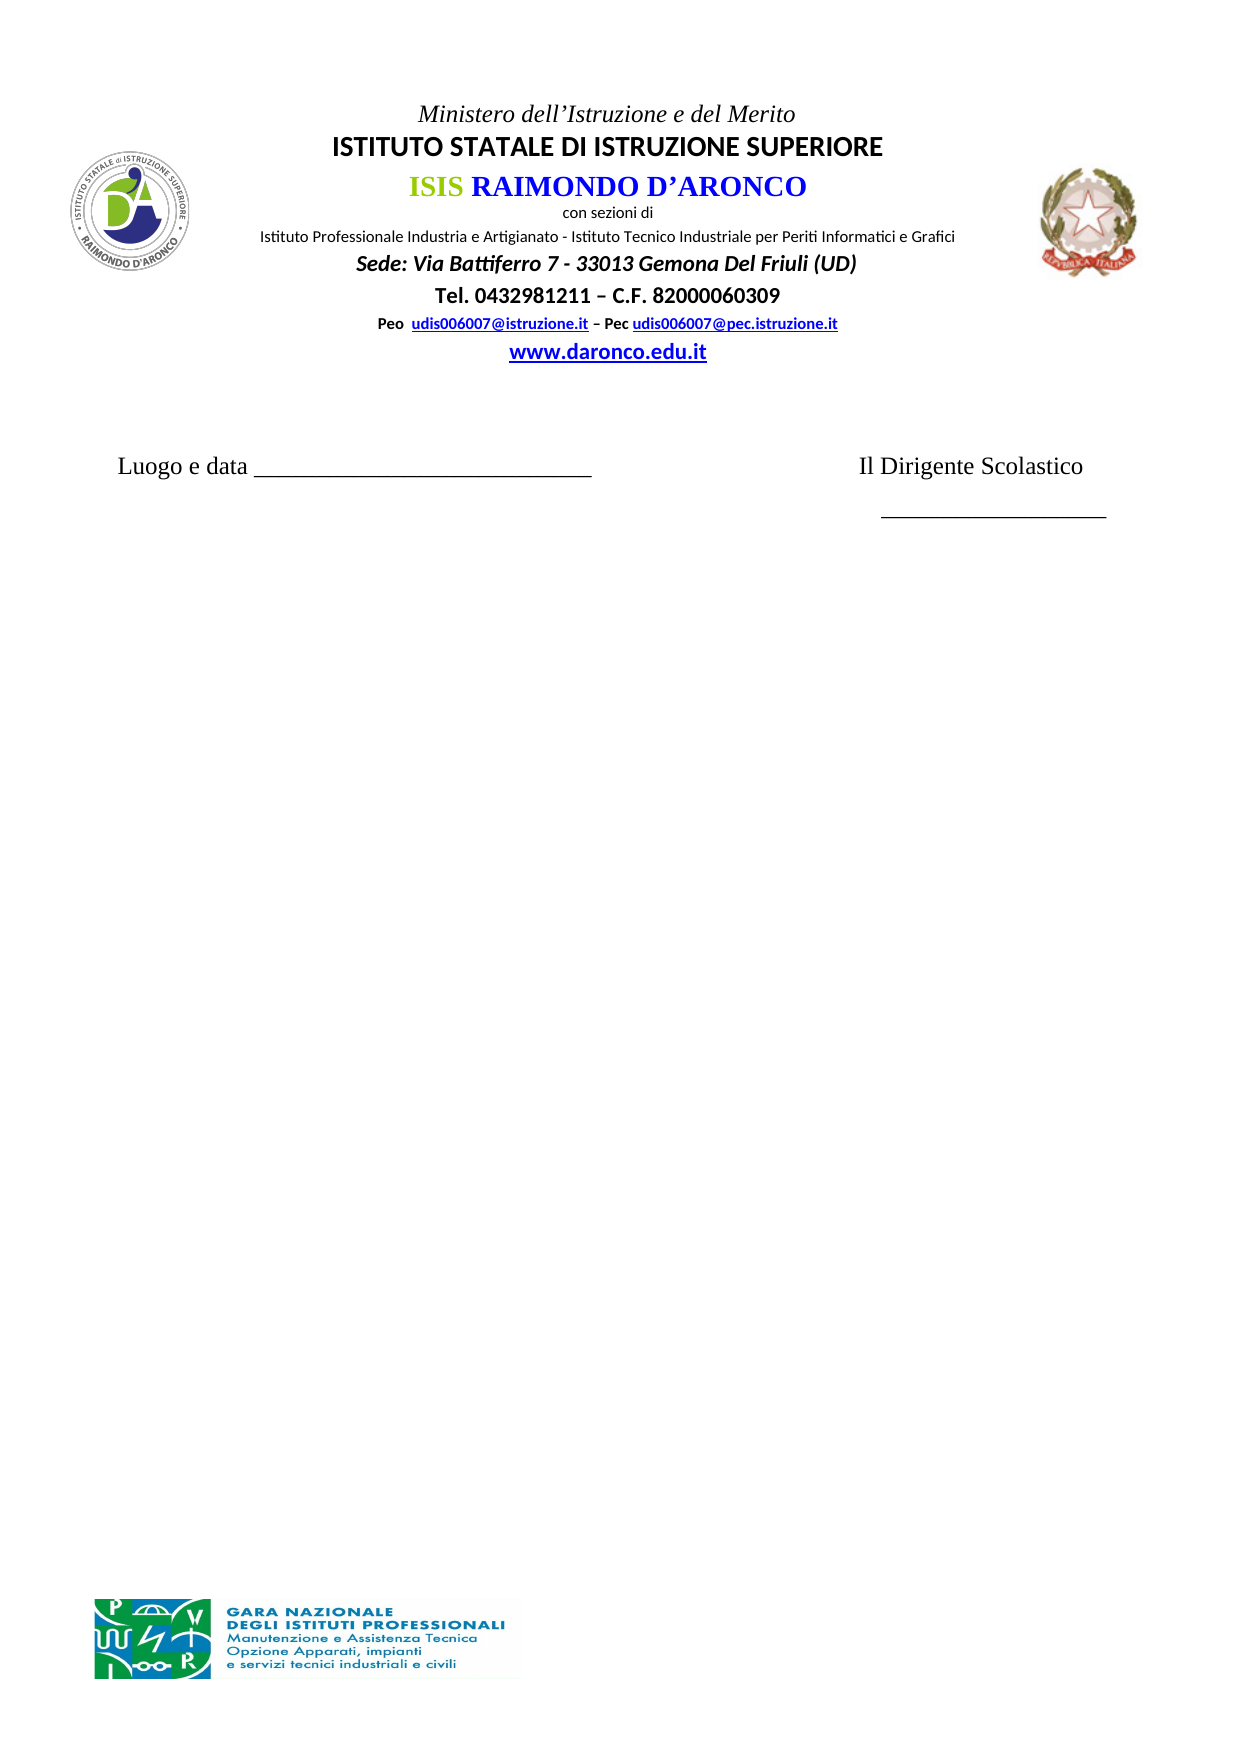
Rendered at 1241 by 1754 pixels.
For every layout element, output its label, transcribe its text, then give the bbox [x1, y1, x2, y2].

picture [68, 149, 190, 273]
picture [1037, 163, 1143, 282]
picture [94, 1599, 522, 1679]
text Luogo e data ___________________________ Il Dirigente Scolastico [94, 451, 1106, 480]
text __________________ [94, 492, 1106, 521]
